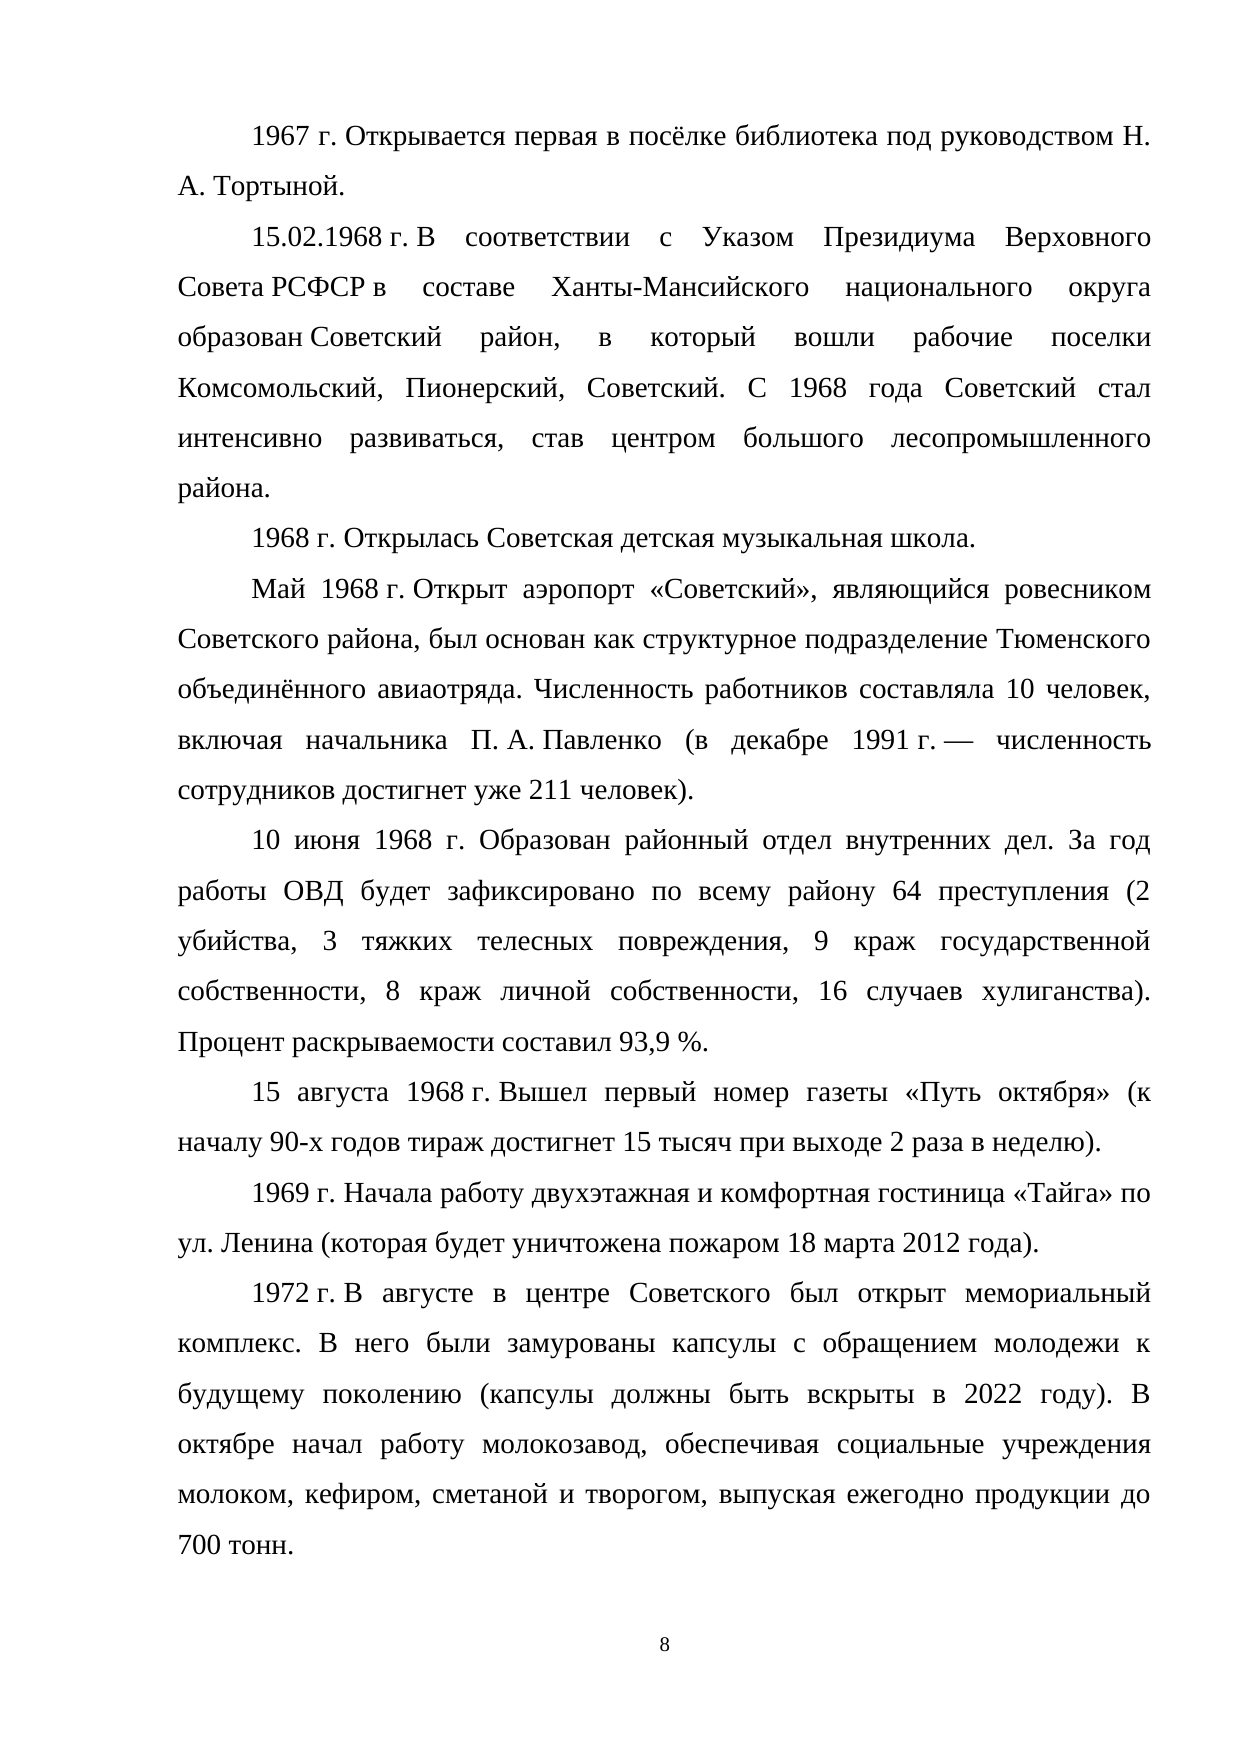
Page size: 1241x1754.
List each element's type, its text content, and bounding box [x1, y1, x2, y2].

text 1968 г. Открылась Советская детская музыкальная школа. [177, 521, 1152, 554]
text 10 июня 1968 г. Образован районный отдел внутренних дел. За год работы ОВД будет зафиксировано по всему району 64 преступления (2 убийства, 3 тяжких телесных повреждения, 9 краж государственной собственности, 8 краж личной собственности, 16 случаев хулиганства). Процент раскрываемости составил 93,9 %. [177, 822, 1152, 1057]
text 15 августа 1968 г. Вышел первый номер газеты «Путь октября» (к началу 90-х годов тираж достигнет 15 тысяч при выходе 2 раза в неделю). [177, 1074, 1152, 1158]
text 1967 г. Открывается первая в посёлке библиотека под руководством Н. А. Тортыной. [177, 118, 1152, 202]
text Май 1968 г. Открыт аэропорт «Советский», являющийся ровесником Советского района, был основан как структурное подразделение Тюменского объединённого авиаотряда. Численность работников составляла 10 человек, включая начальника П. А. Павленко (в декабре 1991 г. — численность сотрудников достигнет уже 211 человек). [177, 571, 1152, 806]
text 1972 г. В августе в центре Советского был открыт мемориальный комплекс. В него были замурованы капсулы с обращением молодежи к будущему поколению (капсулы должны быть вскрыты в 2022 году). В октябре начал работу молокозавод, обеспечивая социальные учреждения молоком, кефиром, сметаной и творогом, выпуская ежегодно продукции до 700 тонн. [177, 1275, 1152, 1560]
text 1969 г. Начала работу двухэтажная и комфортная гостиница «Тайга» по ул. Ленина (которая будет уничтожена пожаром 18 марта 2012 года). [177, 1175, 1152, 1258]
text 15.02.1968 г. В соответствии с Указом Президиума Верховного Совета РСФСР в составе Ханты-Мансийского национального округа образован Советский район, в который вошли рабочие поселки Комсомольский, Пионерский, Советский. С 1968 года Советский стал интенсивно развиваться, став центром большого лесопромышленного района. [177, 219, 1152, 504]
